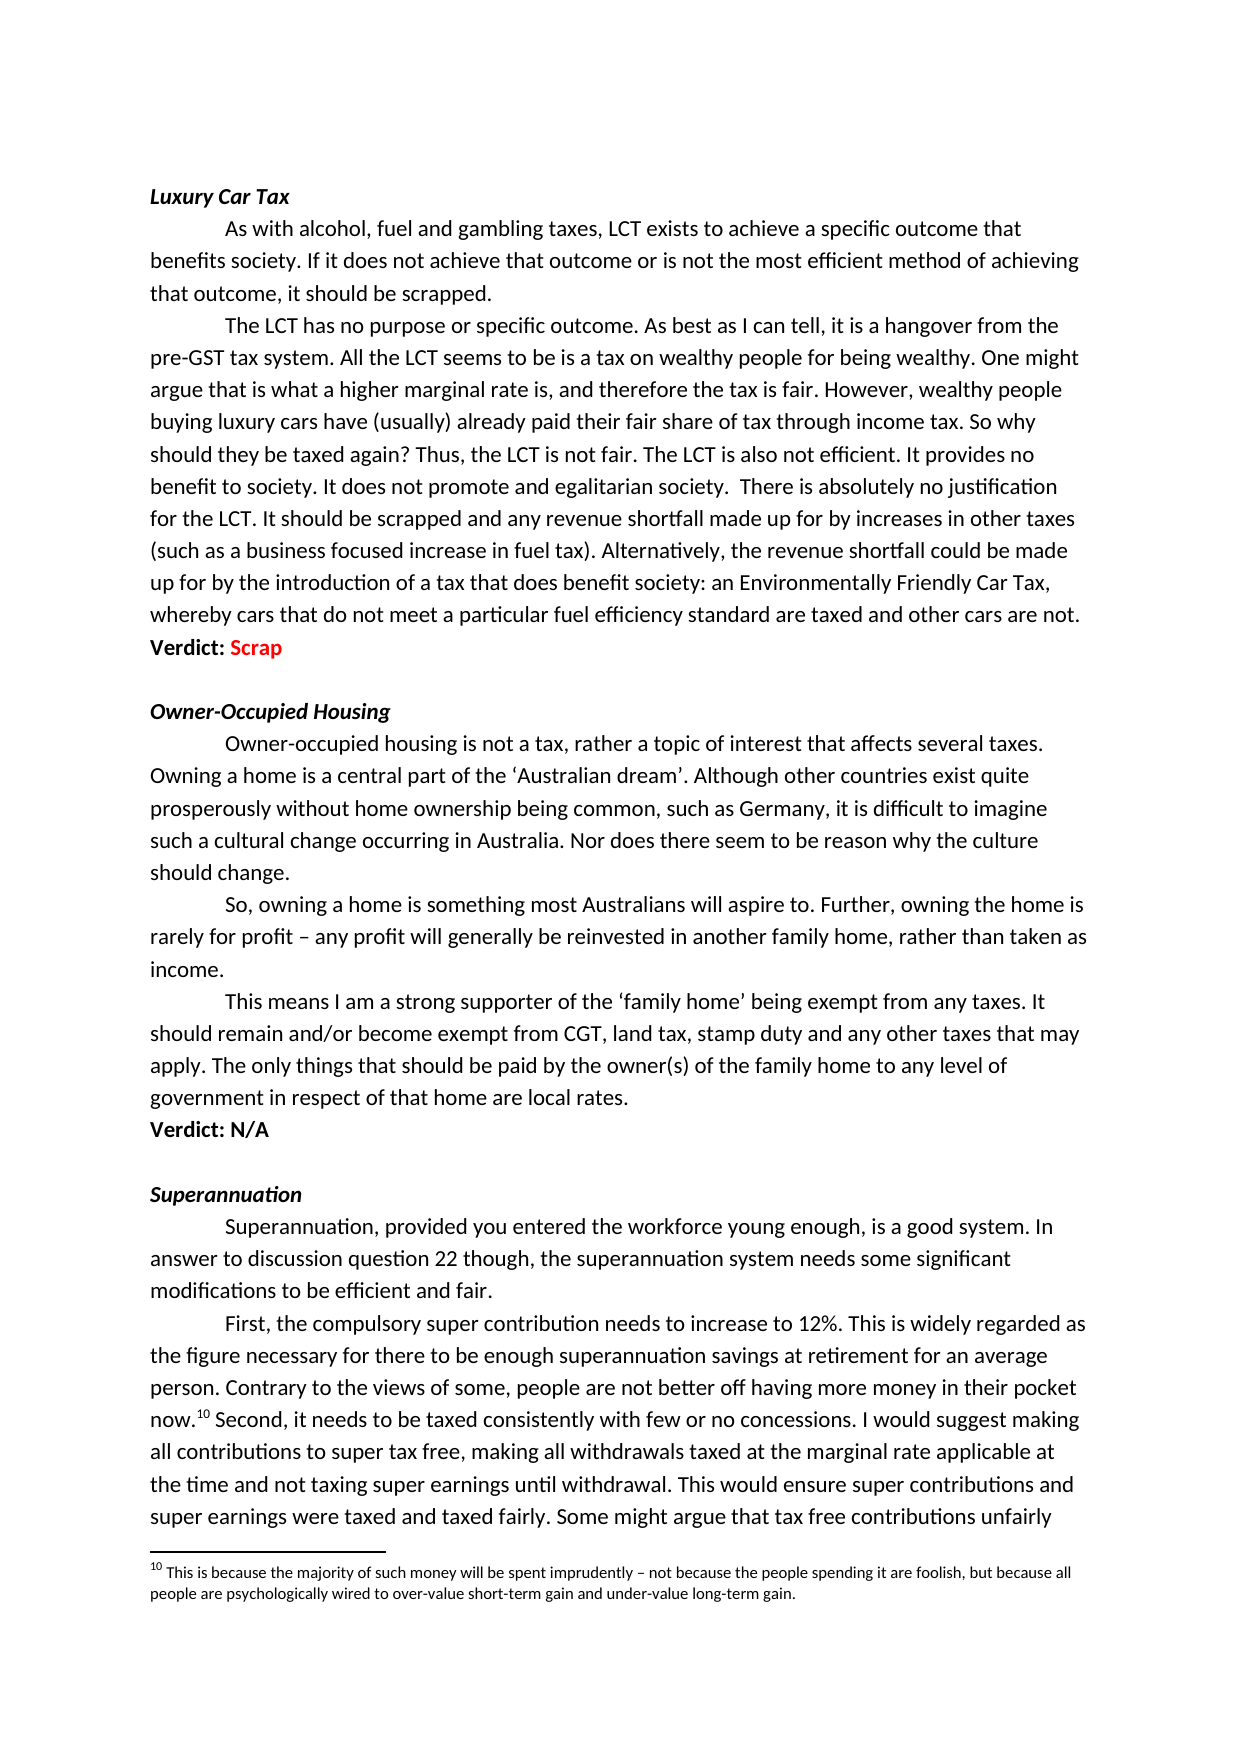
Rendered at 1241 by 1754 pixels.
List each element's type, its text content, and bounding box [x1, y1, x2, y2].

text The LCT has no purpose or specific outcome. As best as I can tell, it is a hangover from the pre-GST tax system. All the LCT seems to be is a tax on wealthy people for being wealthy. One might argue that is what a higher marginal rate is, and therefore the tax is fair. However, wealthy people buying luxury cars have (usually) already paid their fair share of tax through income tax. So why should they be taxed again? Thus, the LCT is not fair. The LCT is also not efficient. It provides no benefit to society. It does not promote and egalitarian society. There is absolutely no justification for the LCT. It should be scrapped and any revenue shortfall made up for by increases in other taxes (such as a business focused increase in fuel tax). Alternatively, the revenue shortfall could be made up for by the introduction of a tax that does benefit society: an Environmentally Friendly Car Tax, whereby cars that do not meet a particular fuel efficiency standard are taxed and other cars are not. [150, 311, 1090, 629]
text Owner-Occupied Housing [150, 697, 1090, 725]
text Verdict: N/A [150, 1116, 1090, 1144]
text Owner-occupied housing is not a tax, rather a topic of interest that affects several taxes. Owning a home is a central part of the ‘Australian dream’. Although other countries exist quite prosperously without home ownership being common, such as Germany, it is difficult to imagine such a cultural change occurring in Australia. Nor does there seem to be reason why the culture should change. [150, 729, 1090, 886]
text Superannuation, provided you entered the workforce young enough, is a good system. In answer to discussion question 22 though, the superannuation system needs some significant modifications to be efficient and fair. [150, 1212, 1090, 1304]
text Verdict: Scrap [150, 633, 1090, 661]
text This means I am a strong supporter of the ‘family home’ being exempt from any taxes. It should remain and/or become exempt from CGT, land tax, stamp duty and any other taxes that may apply. The only things that should be paid by the owner(s) of the family home to any level of government in respect of that home are local rates. [150, 987, 1090, 1111]
text Luxury Car Tax [150, 182, 1090, 210]
text Superannuation [150, 1180, 1090, 1208]
text So, owning a home is something most Australians will aspire to. Further, owning the home is rarely for profit – any profit will generally be reinvested in another family home, rather than taken as income. [150, 890, 1090, 983]
text As with alcohol, fuel and gambling taxes, LCT exists to achieve a specific outcome that benefits society. If it does not achieve that outcome or is not the most efficient method of achieving that outcome, it should be scrapped. [150, 214, 1090, 307]
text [150, 1309, 1090, 1530]
